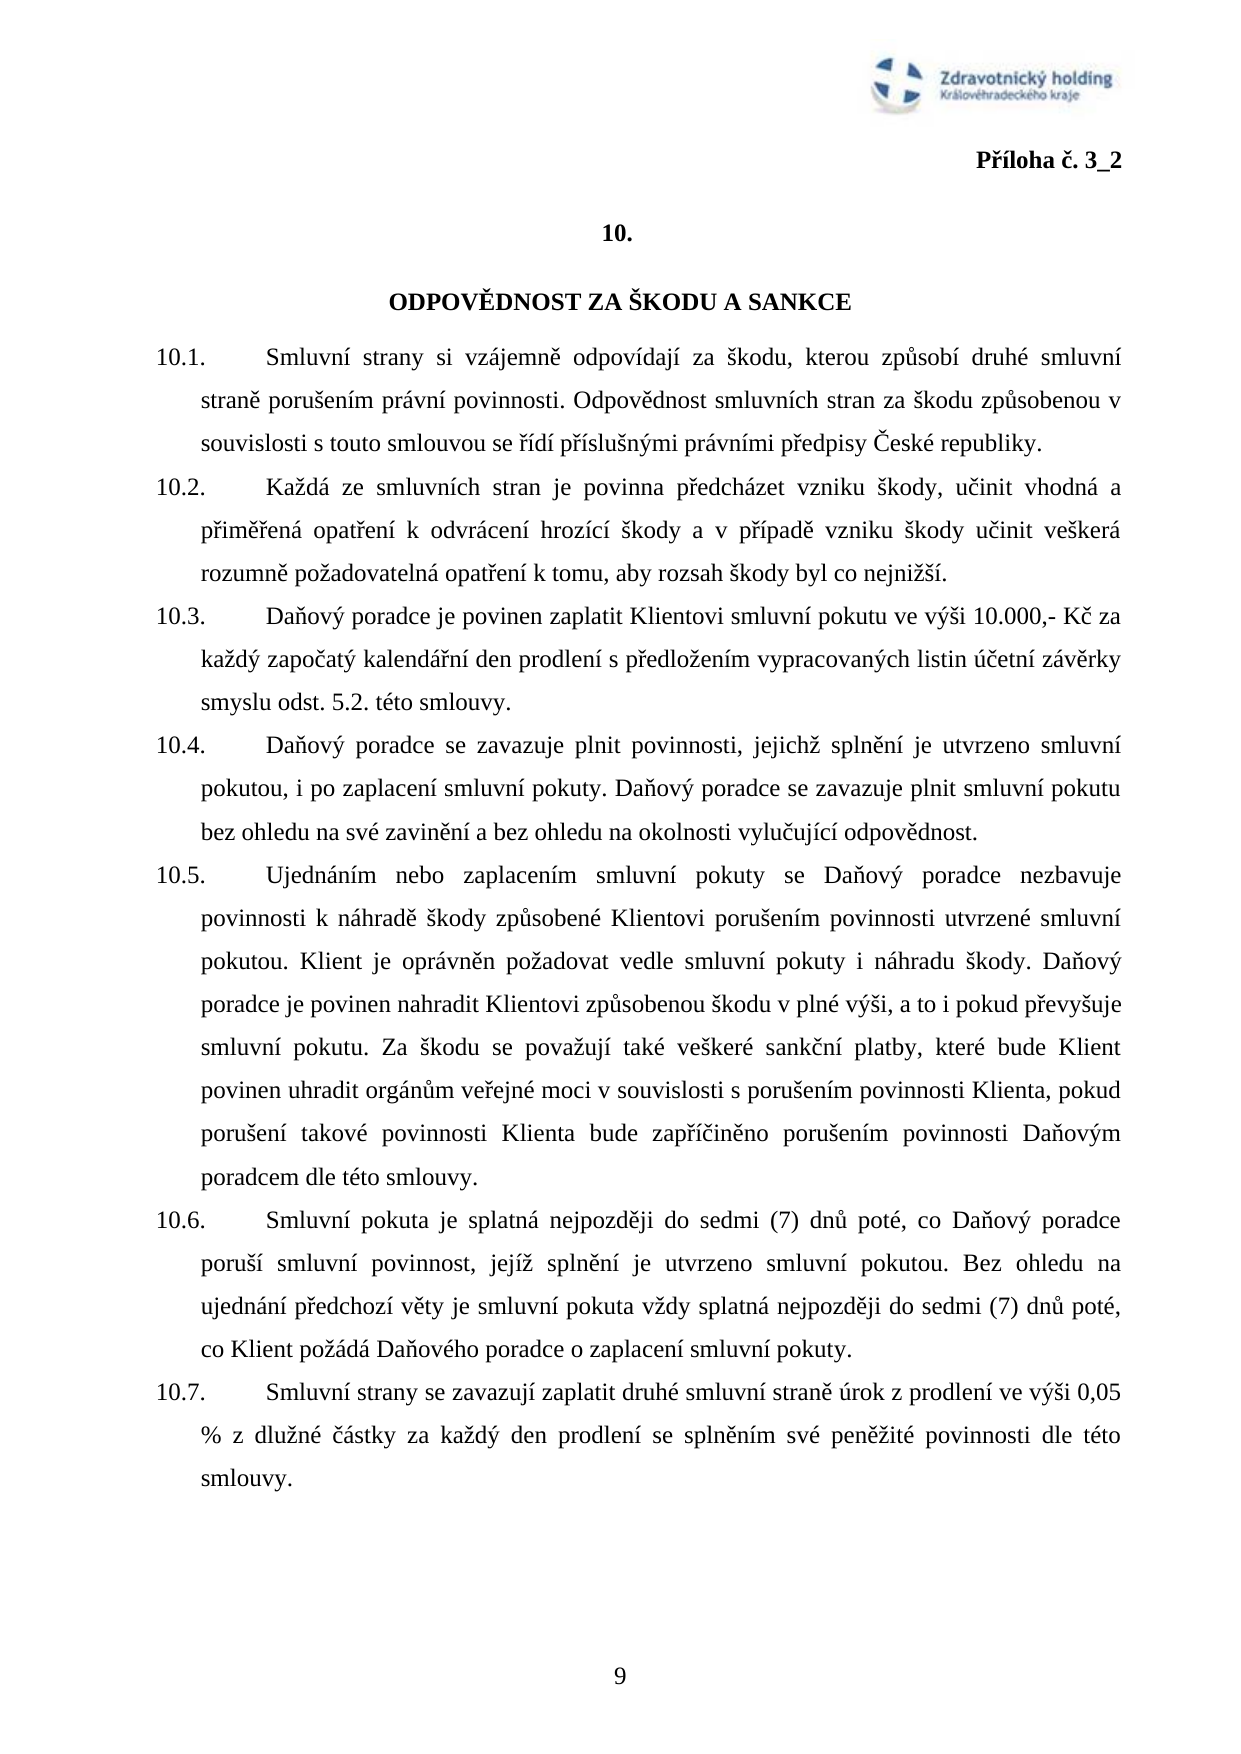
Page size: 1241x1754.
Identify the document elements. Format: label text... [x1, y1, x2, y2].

list Daňový poradce se zavazuje plnit povinnosti, jejichž splnění je utvrzeno smluvní pokutou, i po zaplacení smluvní pokuty. Daňový poradce se zavazuje plnit smluvní pokutu bez ohledu na své zavinění a bez ohledu na okolnosti vylučující odpovědnost. [156, 730, 1122, 845]
list Daňový poradce je povinen zaplatit Klientovi smluvní pokutu ve výši 10.000,- Kč za každý započatý kalendářní den prodlení s předložením vypracovaných listin účetní závěrky smyslu odst. 5.2. této smlouvy. [156, 601, 1122, 716]
list Ujednáním nebo zaplacením smluvní pokuty se Daňový poradce nezbavuje povinnosti k náhradě škody způsobené Klientovi porušením povinnosti utvrzené smluvní pokutou. Klient je oprávněn požadovat vedle smluvní pokuty i náhradu škody. Daňový poradce je povinen nahradit Klientovi způsobenou škodu v plné výši, a to i pokud převyšuje smluvní pokutu. Za škodu se považují také veškeré sankční platby, které bude Klient povinen uhradit orgánům veřejné moci v souvislosti s porušením povinnosti Klienta, pokud porušení takové povinnosti Klienta bude zapříčiněno porušením povinnosti Daňovým poradcem dle této smlouvy. [156, 860, 1122, 1190]
list Smluvní pokuta je splatná nejpozději do sedmi (7) dnů poté, co Daňový poradce poruší smluvní povinnost, jejíž splnění je utvrzeno smluvní pokutou. Bez ohledu na ujednání předchozí věty je smluvní pokuta vždy splatná nejpozději do sedmi (7) dnů poté, co Klient požádá Daňového poradce o zaplacení smluvní pokuty. [156, 1205, 1122, 1363]
picture [846, 39, 1137, 133]
list Každá ze smluvních stran je povinna předcházet vzniku škody, učinit vhodná a přiměřená opatření k odvrácení hrozící škody a v případě vzniku škody učinit veškerá rozumně požadovatelná opatření k tomu, aby rozsah škody byl co nejnižší. [156, 472, 1122, 587]
subtitle ODPOVĚDNOST ZA ŠKODU A SANKCE [118, 287, 1122, 315]
list Smluvní strany se zavazují zaplatit druhé smluvní straně úrok z prodlení ve výši 0,05 % z dlužné částky za každý den prodlení se splněním své peněžité povinnosti dle této smlouvy. [156, 1377, 1122, 1492]
list Smluvní strany si vzájemně odpovídají za škodu, kterou způsobí druhé smluvní straně porušením právní povinnosti. Odpovědnost smluvních stran za škodu způsobenou v souvislosti s touto smlouvou se řídí příslušnými právními předpisy České republiky. [156, 342, 1122, 457]
